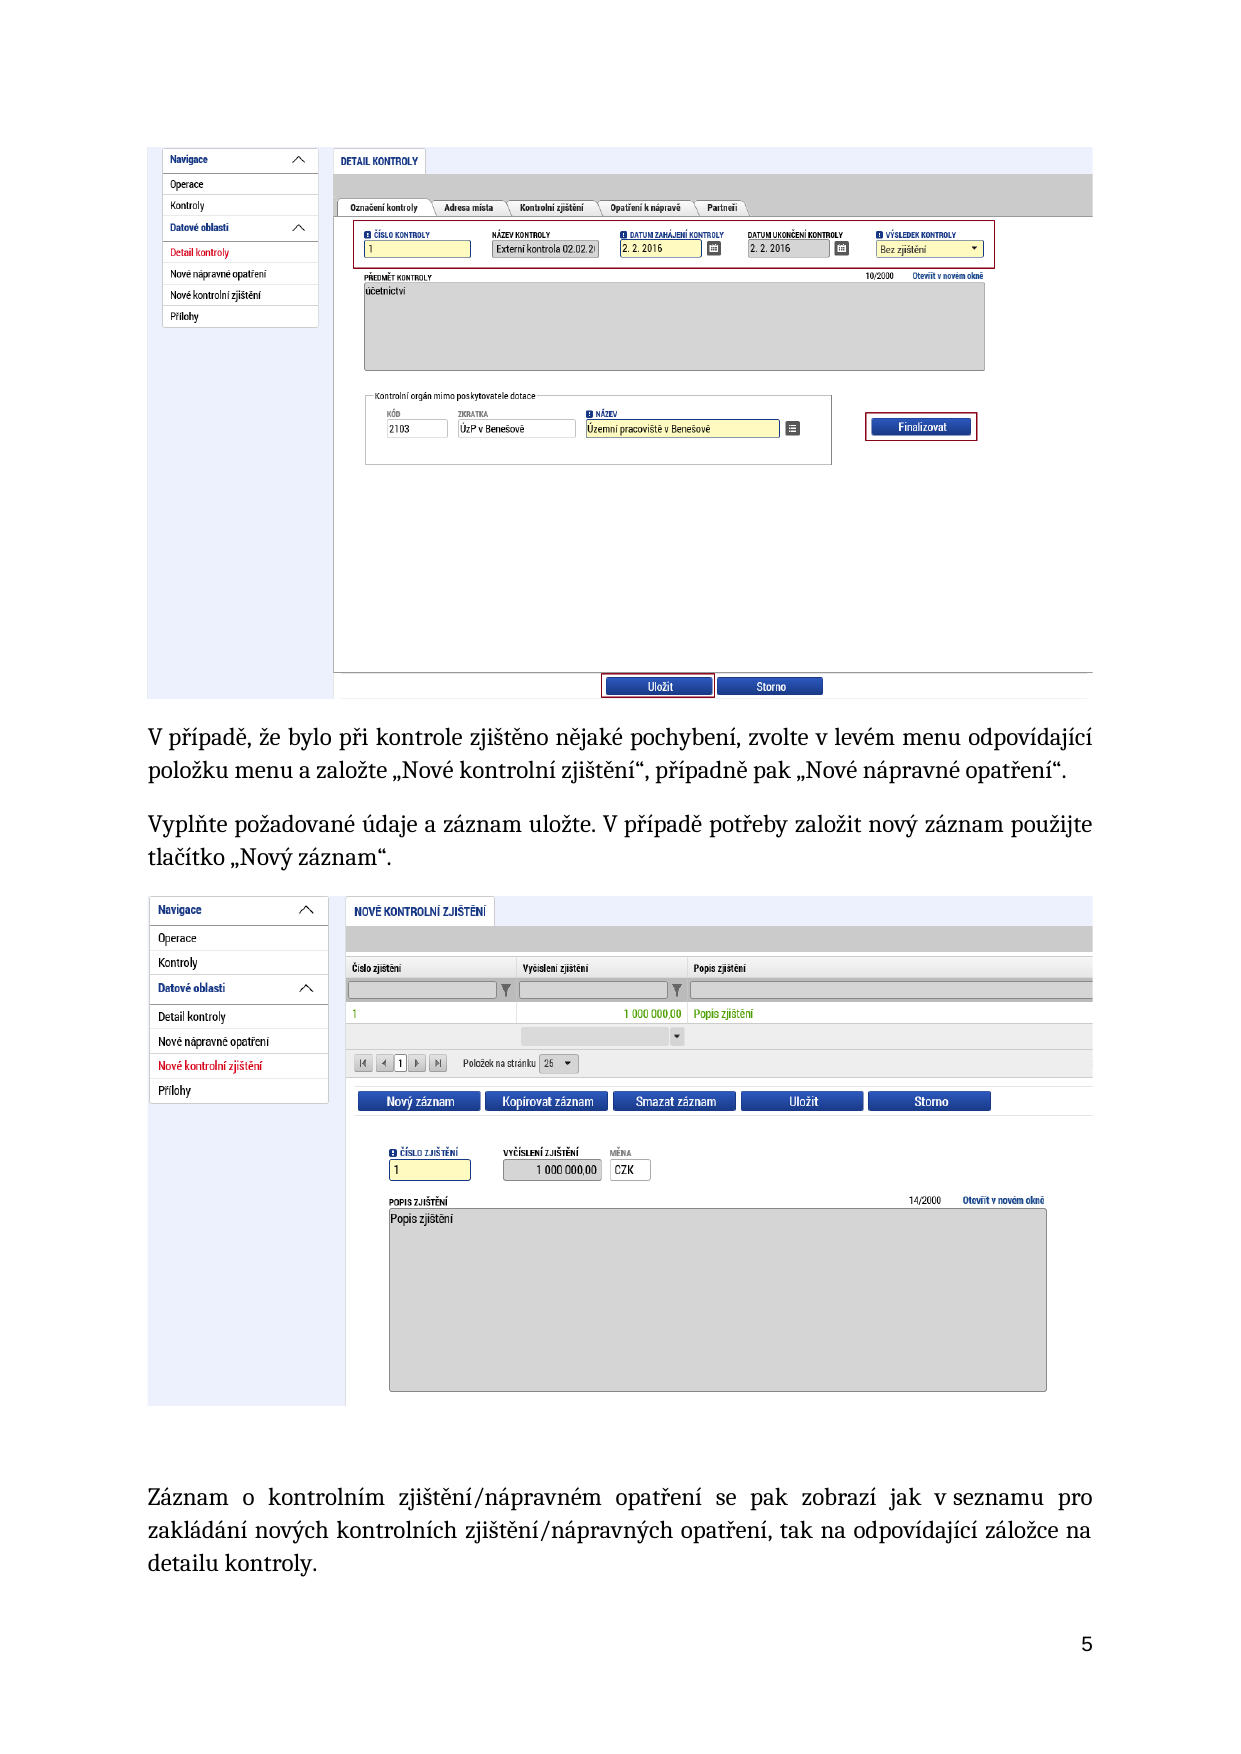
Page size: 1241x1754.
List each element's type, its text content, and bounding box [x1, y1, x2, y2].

picture [147, 896, 1093, 1406]
text Záznam o kontrolním zjištění/nápravném opatření se pak zobrazí jak v seznamu pro zakládání nových kontrolních zjištění/nápravných opatření, tak na odpovídající záložce na detailu kontroly. [148, 1483, 1093, 1578]
picture [147, 147, 1093, 699]
text Vyplňte požadované údaje a záznam uložte. V případě potřeby založit nový záznam použijte tlačítko „Nový záznam“. [148, 810, 1093, 872]
text V případě, že bylo při kontrole zjištěno nějaké pochybení, zvolte v levém menu odpovídající položku menu a založte „Nové kontrolní zjištění“, případně pak „Nové nápravné opatření“. [148, 723, 1093, 785]
